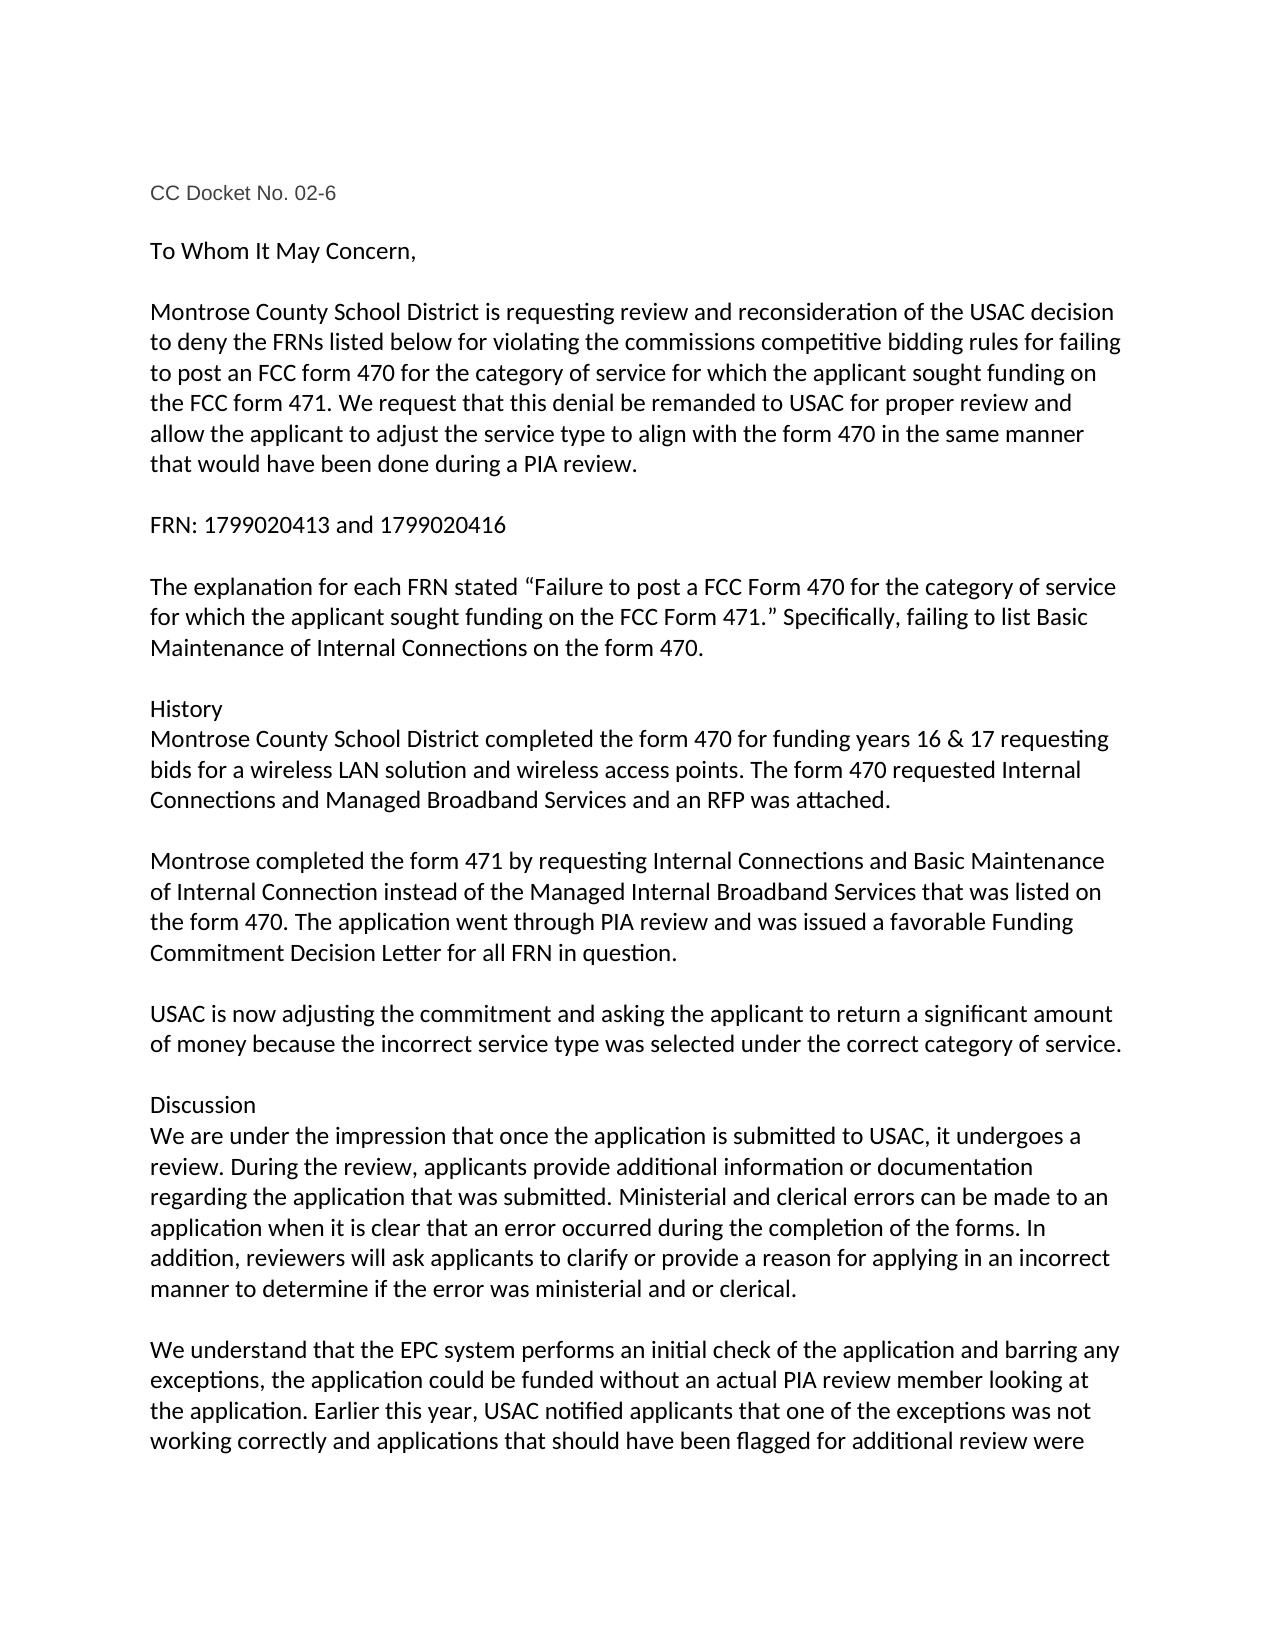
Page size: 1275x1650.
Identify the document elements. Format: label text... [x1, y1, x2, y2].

text Montrose completed the form 471 by requesting Internal Connections and Basic Maintenance of Internal Connection instead of the Managed Internal Broadband Services that was listed on the form 470. The application went through PIA review and was issued a favorable Funding Commitment Decision Letter for all FRN in question. [150, 845, 1125, 967]
text History [150, 693, 1125, 723]
text Montrose County School District completed the form 470 for funding years 16 & 17 requesting bids for a wireless LAN solution and wireless access points. The form 470 requested Internal Connections and Managed Broadband Services and an RFP was attached. [150, 723, 1125, 815]
text We are under the impression that once the application is submitted to USAC, it undergoes a review. During the review, applicants provide additional information or documentation regarding the application that was submitted. Ministerial and clerical errors can be made to an application when it is clear that an error occurred during the completion of the forms. In addition, reviewers will ask applicants to clarify or provide a reason for applying in an incorrect manner to determine if the error was ministerial and or clerical. [150, 1120, 1125, 1303]
text To Whom It May Concern, [150, 235, 1125, 266]
text The explanation for each FRN stated “Failure to post a FCC Form 470 for the category of service for which the applicant sought funding on the FCC Form 471.” Specifically, failing to list Basic Maintenance of Internal Connections on the form 470. [150, 571, 1125, 662]
text Montrose County School District is requesting review and reconsideration of the USAC decision to deny the FRNs listed below for violating the commissions competitive bidding rules for failing to post an FCC form 470 for the category of service for which the applicant sought funding on the FCC form 471. We request that this denial be remanded to USAC for proper review and allow the applicant to adjust the service type to align with the form 470 in the same manner that would have been done during a PIA review. [150, 296, 1125, 479]
text USAC is now adjusting the commitment and asking the applicant to return a significant amount of money because the incorrect service type was selected under the correct category of service. [150, 998, 1125, 1059]
text CC Docket No. 02-6 [150, 181, 1125, 204]
text FRN: 1799020413 and 1799020416 [150, 510, 1125, 540]
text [150, 1334, 1125, 1456]
text Discussion [150, 1089, 1125, 1120]
